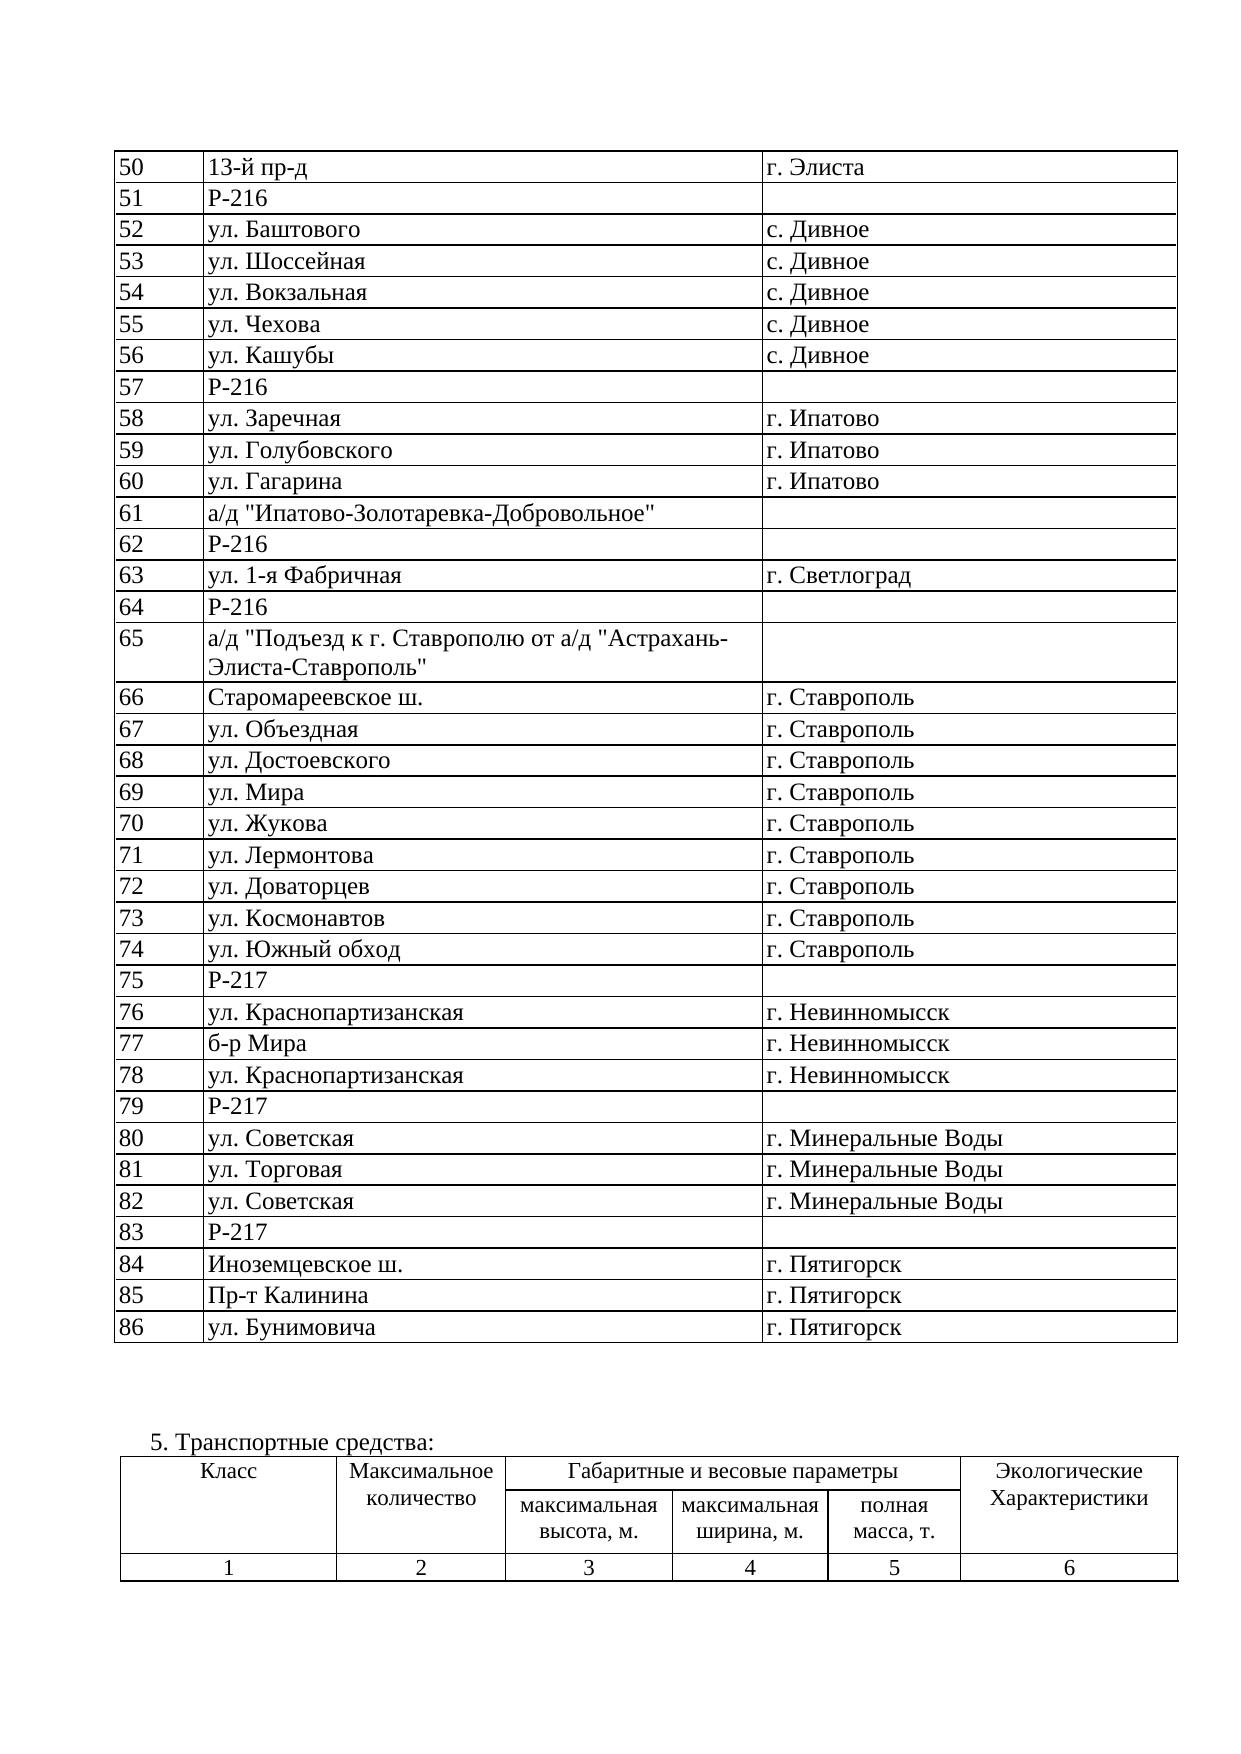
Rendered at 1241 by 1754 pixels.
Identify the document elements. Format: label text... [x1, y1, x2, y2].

table_cell г. Элиста [763, 152, 1177, 181]
table_cell 85 [115, 1280, 203, 1310]
table_cell г. Светлоград [763, 559, 1177, 590]
table_cell 54 [115, 277, 203, 307]
table_cell 69 [115, 776, 203, 807]
table_cell г. Ставрополь [763, 933, 1177, 964]
table_cell 56 [115, 340, 203, 370]
table_cell 61 [115, 497, 203, 527]
table_cell 58 [115, 403, 203, 433]
table_cell [763, 1090, 1177, 1121]
table_cell 67 [115, 714, 203, 744]
table_cell с. Дивное [763, 307, 1177, 339]
table_cell Р-216 [204, 183, 762, 213]
table_cell г. Невинномысск [763, 996, 1177, 1027]
table_cell ул. Советская [204, 1123, 762, 1153]
table_cell с. Дивное [763, 244, 1177, 276]
table_cell Р-216 [204, 372, 762, 402]
table_cell с. Дивное [763, 276, 1177, 307]
table_cell г. Ипатово [763, 402, 1177, 433]
table_cell 78 [115, 1060, 203, 1090]
table_cell Р-216 [204, 529, 762, 559]
table_cell 86 [115, 1311, 203, 1342]
table_cell 2 [337, 1554, 505, 1580]
table_cell 73 [115, 902, 203, 933]
table_cell ул. Объездная [204, 714, 762, 744]
table_cell 5 [829, 1554, 960, 1580]
table_cell г. Минеральные Воды [763, 1121, 1177, 1153]
table_cell ул. Торговая [204, 1155, 762, 1184]
table_cell 52 [115, 214, 203, 244]
table_cell 75 [115, 965, 203, 996]
table_cell ул. Голубовского [204, 435, 762, 464]
table_cell г. Ставрополь [763, 870, 1177, 901]
table_cell Р-216 [204, 592, 762, 622]
table_cell [763, 181, 1177, 213]
table_cell 71 [115, 839, 203, 870]
table_cell г. Ставрополь [763, 838, 1177, 870]
table_cell 1 [121, 1554, 336, 1580]
table_cell [763, 964, 1177, 996]
table_cell а/д "Подъезд к г. Ставрополю от а/д "Астрахань-Элиста-Ставрополь" [204, 623, 762, 681]
table_cell 6 [961, 1554, 1177, 1580]
table_cell [763, 528, 1177, 559]
table_cell 51 [115, 183, 203, 213]
table_cell [763, 370, 1177, 402]
table_cell [763, 496, 1177, 527]
table_cell Р-217 [204, 1092, 762, 1121]
table_cell г. Ставрополь [763, 744, 1177, 775]
table_cell 65 [115, 623, 203, 681]
table_cell ул. Гагарина [204, 466, 762, 496]
table_cell ул. Шоссейная [204, 246, 762, 276]
table_cell г. Ставрополь [763, 807, 1177, 838]
table_cell г. Пятигорск [763, 1279, 1177, 1310]
table_cell г. Минеральные Воды [763, 1153, 1177, 1184]
table_cell 50 [115, 152, 203, 181]
table_header Габаритные и весовые параметры [506, 1457, 960, 1489]
table_cell 72 [115, 871, 203, 901]
table_cell полная масса, т. [829, 1491, 960, 1552]
table_cell 81 [115, 1154, 203, 1184]
table_cell 57 [115, 371, 203, 402]
table_cell г. Минеральные Воды [763, 1184, 1177, 1216]
table_cell ул. Заречная [204, 403, 762, 433]
table_cell г. Ставрополь [763, 713, 1177, 744]
table_cell Р-217 [204, 966, 762, 996]
table_cell 76 [115, 997, 203, 1027]
table_cell 59 [115, 434, 203, 464]
table_cell ул. Бунимовича [204, 1312, 762, 1342]
table_cell ул. Советская [204, 1186, 762, 1216]
table_cell 4 [673, 1554, 827, 1580]
table_cell 62 [115, 529, 203, 559]
table_cell г. Невинномысск [763, 1027, 1177, 1058]
table_header Класс [121, 1457, 336, 1552]
table_cell б-р Мира [204, 1029, 762, 1058]
table_cell ул. Краснопартизанская [204, 1060, 762, 1090]
table_header Экологические Характеристики [961, 1457, 1177, 1552]
table_cell г. Ставрополь [763, 901, 1177, 933]
table_cell 66 [115, 682, 203, 712]
table_cell [763, 590, 1177, 622]
table_cell Р-217 [204, 1217, 762, 1247]
table_cell г. Ставрополь [763, 681, 1177, 712]
table_cell г. Пятигорск [763, 1310, 1177, 1342]
table_cell с. Дивное [763, 213, 1177, 244]
table_cell 3 [506, 1554, 672, 1580]
table_cell ул. Достоевского [204, 746, 762, 775]
table_cell ул. Чехова [204, 309, 762, 339]
table_cell ул. Жукова [204, 808, 762, 838]
table_cell 80 [115, 1123, 203, 1153]
table_cell Пр-т Калинина [204, 1280, 762, 1310]
table_cell 74 [115, 934, 203, 964]
table_cell 82 [115, 1185, 203, 1216]
table_cell 55 [115, 308, 203, 339]
table_cell 70 [115, 808, 203, 838]
table_cell 79 [115, 1091, 203, 1121]
table_cell ул. Баштового [204, 215, 762, 244]
table_cell 60 [115, 466, 203, 496]
table_cell 68 [115, 745, 203, 775]
table_cell г. Ипатово [763, 465, 1177, 496]
table_cell ул. Космонавтов [204, 903, 762, 933]
table_cell ул. Мира [204, 777, 762, 807]
table_cell а/д "Ипатово-Золотаревка-Добровольное" [204, 498, 762, 527]
table_cell г. Ипатово [763, 433, 1177, 464]
table_cell ул. Кашубы [204, 340, 762, 370]
table_cell [763, 622, 1177, 681]
table_cell 13-й пр-д [204, 152, 762, 181]
table_cell ул. Лермонтова [204, 840, 762, 870]
table_cell 64 [115, 591, 203, 622]
table_cell ул. Краснопартизанская [204, 997, 762, 1027]
table_cell г. Ставрополь [763, 775, 1177, 807]
table_header Максимальное количество [337, 1457, 505, 1552]
table_cell Старомареевское ш. [204, 683, 762, 712]
table_cell 83 [115, 1217, 203, 1247]
table_cell максимальная ширина, м. [673, 1491, 827, 1552]
table_cell с. Дивное [763, 339, 1177, 370]
table_cell Иноземцевское ш. [204, 1249, 762, 1279]
table_cell ул. 1-я Фабричная [204, 561, 762, 590]
table_cell 77 [115, 1028, 203, 1058]
table_cell 84 [115, 1248, 203, 1279]
text 5. Транспортные средства: [150, 1427, 1090, 1456]
table_cell 63 [115, 560, 203, 590]
table_cell г. Невинномысск [763, 1059, 1177, 1090]
table_cell 53 [115, 245, 203, 276]
table_cell г. Пятигорск [763, 1247, 1177, 1279]
table_cell [763, 1216, 1177, 1247]
table_cell ул. Доваторцев [204, 871, 762, 901]
table_cell ул. Вокзальная [204, 277, 762, 307]
table_cell максимальная высота, м. [506, 1491, 672, 1552]
table_cell ул. Южный обход [204, 934, 762, 964]
